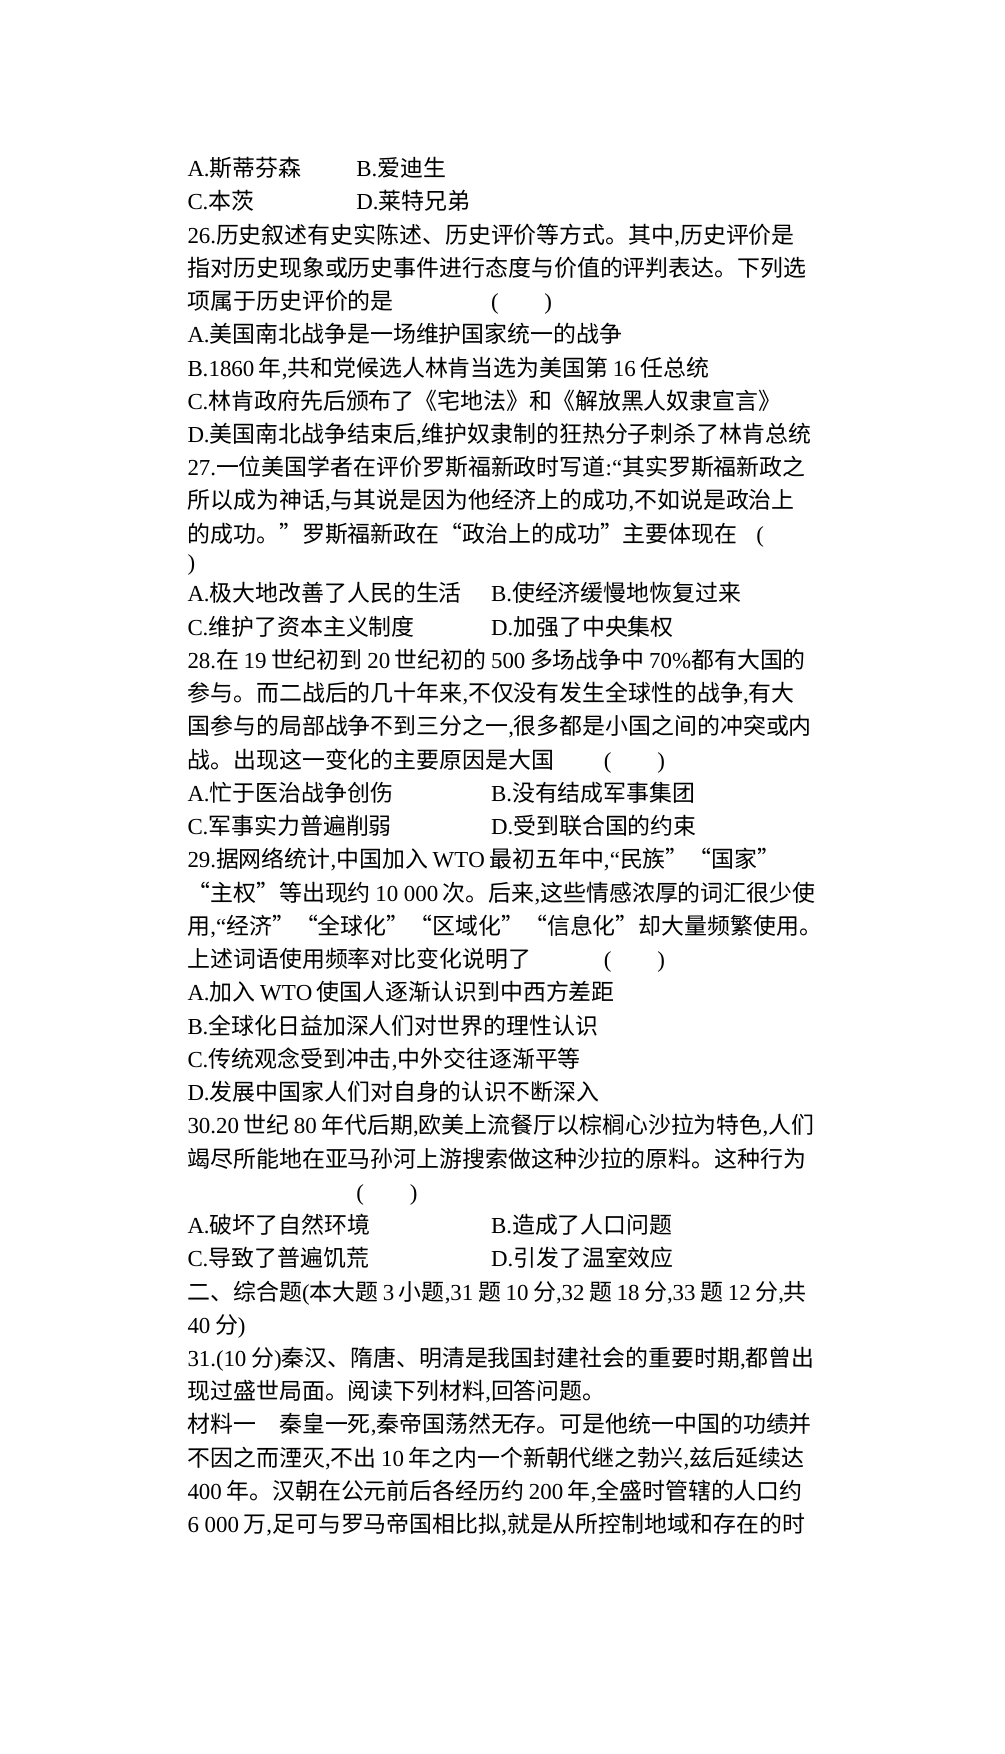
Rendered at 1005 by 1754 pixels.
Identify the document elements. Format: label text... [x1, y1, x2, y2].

text A.斯蒂芬森 B.爱迪生 [187, 150, 817, 183]
text A.美国南北战争是一场维护国家统一的战争 [187, 316, 817, 349]
text 28.在19世纪初到20世纪初的500多场战争中70%都有大国的参与。而二战后的几十年来,不仅没有发生全球性的战争,有大国参与的局部战争不到三分之一,很多都是小国之间的冲突或内战。出现这一变化的主要原因是大国 ( ) [187, 642, 817, 775]
text C.本茨 D.莱特兄弟 [187, 183, 817, 216]
text C.维护了资本主义制度 D.加强了中央集权 [187, 608, 817, 642]
text 二、综合题(本大题3小题,31题10分,32题18分,33题12分,共40分) [187, 1273, 817, 1340]
text 27.一位美国学者在评价罗斯福新政时写道:“其实罗斯福新政之所以成为神话,与其说是因为他经济上的成功,不如说是政治上的成功。”罗斯福新政在“政治上的成功”主要体现在 ( ) [187, 449, 817, 575]
text A.加入WTO使国人逐渐认识到中西方差距 [187, 974, 817, 1007]
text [187, 1406, 817, 1539]
text 31.(10分)秦汉、隋唐、明清是我国封建社会的重要时期,都曾出现过盛世局面。阅读下列材料,回答问题。 [187, 1340, 817, 1406]
text C.导致了普遍饥荒 D.引发了温室效应 [187, 1240, 817, 1273]
text C.传统观念受到冲击,中外交往逐渐平等 [187, 1041, 817, 1074]
text A.破坏了自然环境 B.造成了人口问题 [187, 1207, 817, 1240]
text 30.20世纪80年代后期,欧美上流餐厅以棕榈心沙拉为特色,人们竭尽所能地在亚马孙河上游搜索做这种沙拉的原料。这种行为 ( ) [187, 1107, 817, 1207]
text 29.据网络统计,中国加入WTO最初五年中,“民族”“国家”“主权”等出现约10 000次。后来,这些情感浓厚的词汇很少使用,“经济”“全球化”“区域化”“信息化”却大量频繁使用。上述词语使用频率对比变化说明了 ( ) [187, 841, 817, 974]
text C.军事实力普遍削弱 D.受到联合国的约束 [187, 808, 817, 841]
text C.林肯政府先后颁布了《宅地法》和《解放黑人奴隶宣言》 [187, 383, 817, 416]
text B.全球化日益加深人们对世界的理性认识 [187, 1007, 817, 1041]
text D.美国南北战争结束后,维护奴隶制的狂热分子刺杀了林肯总统 [187, 416, 817, 449]
text 26.历史叙述有史实陈述、历史评价等方式。其中,历史评价是指对历史现象或历史事件进行态度与价值的评判表达。下列选项属于历史评价的是 ( ) [187, 216, 817, 316]
text A.极大地改善了人民的生活 B.使经济缓慢地恢复过来 [187, 575, 817, 608]
text B.1860年,共和党候选人林肯当选为美国第16任总统 [187, 349, 817, 383]
text D.发展中国家人们对自身的认识不断深入 [187, 1074, 817, 1107]
text A.忙于医治战争创伤 B.没有结成军事集团 [187, 775, 817, 808]
